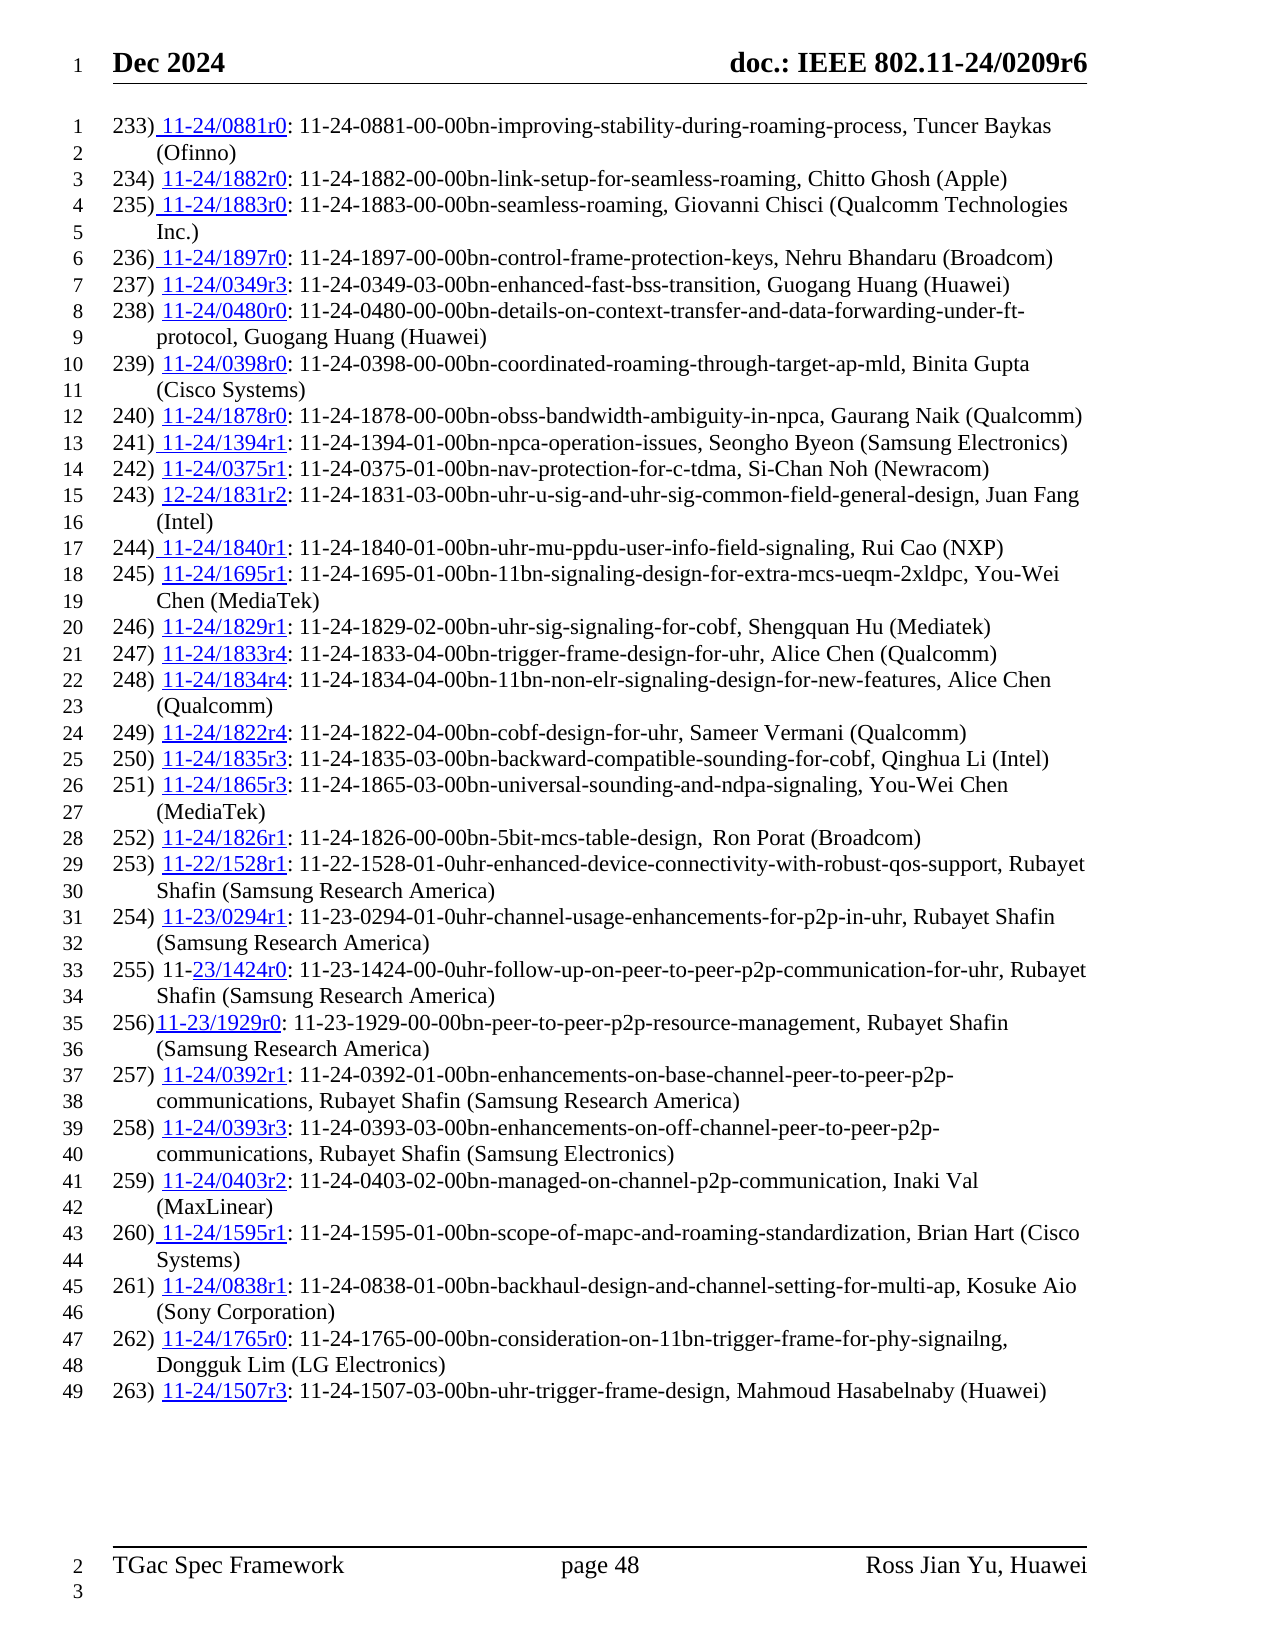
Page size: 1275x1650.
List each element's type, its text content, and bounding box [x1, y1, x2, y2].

list 11-24/0349r3: 11-24-0349-03-00bn-enhanced-fast-bss-transition, Guogang Huang (Huawei) [112, 271, 1087, 297]
list 11-24/1695r1: 11-24-1695-01-00bn-11bn-signaling-design-for-extra-mcs-ueqm-2xldpc, You-Wei Chen (MediaTek) [112, 561, 1087, 613]
list 11-24/0881r0: 11-24-0881-00-00bn-improving-stability-during-roaming-process, Tuncer Baykas (Ofinno) [112, 112, 1087, 165]
list 12-24/1831r2: 11-24-1831-03-00bn-uhr-u-sig-and-uhr-sig-common-field-general-design, Juan Fang (Intel) [112, 481, 1087, 534]
list 11-24/1833r4: 11-24-1833-04-00bn-trigger-frame-design-for-uhr, Alice Chen (Qualcomm) [112, 639, 1087, 666]
list 11-24/1878r0: 11-24-1878-00-00bn-obss-bandwidth-ambiguity-in-npca, Gaurang Naik (Qualcomm) [112, 402, 1087, 429]
list 11-24/0838r1: 11-24-0838-01-00bn-backhaul-design-and-channel-setting-for-multi-ap, Kosuke Aio (Sony Corporation) [112, 1272, 1087, 1325]
list 11-24/1897r0: 11-24-1897-00-00bn-control-frame-protection-keys, Nehru Bhandaru (Broadcom) [112, 244, 1087, 271]
list 11-24/1882r0: 11-24-1882-00-00bn-link-setup-for-seamless-roaming, Chitto Ghosh (Apple) [112, 165, 1087, 192]
list 11-24/1883r0: 11-24-1883-00-00bn-seamless-roaming, Giovanni Chisci (Qualcomm Technologies Inc.) [112, 192, 1087, 244]
list 11-24/1507r3: 11-24-1507-03-00bn-uhr-trigger-frame-design, Mahmoud Hasabelnaby (Huawei) [112, 1377, 1087, 1404]
list 11-24/1822r4: 11-24-1822-04-00bn-cobf-design-for-uhr, Sameer Vermani (Qualcomm) [112, 719, 1087, 745]
list 11-23/0294r1: 11-23-0294-01-0uhr-channel-usage-enhancements-for-p2p-in-uhr, Rubayet Shafin (Samsung Research America) [112, 903, 1087, 956]
list 11-24/1826r1: 11-24-1826-00-00bn-5bit-mcs-table-design, Ron Porat (Broadcom) [112, 824, 1087, 850]
list 11-23/1424r0: 11-23-1424-00-0uhr-follow-up-on-peer-to-peer-p2p-communication-for-uhr, Rubayet Shafin (Samsung Research America) [112, 956, 1087, 1008]
list 11-24/1865r3: 11-24-1865-03-00bn-universal-sounding-and-ndpa-signaling, You-Wei Chen (MediaTek) [112, 771, 1087, 824]
list 11-24/0392r1: 11-24-0392-01-00bn-enhancements-on-base-channel-peer-to-peer-p2p-communications, Rubayet Shafin (Samsung Research America) [112, 1061, 1087, 1114]
list 11-24/0375r1: 11-24-0375-01-00bn-nav-protection-for-c-tdma, Si-Chan Noh (Newracom) [112, 455, 1087, 481]
list 11-24/1394r1: 11-24-1394-01-00bn-npca-operation-issues, Seongho Byeon (Samsung Electronics) [112, 429, 1087, 455]
list 11-24/0480r0: 11-24-0480-00-00bn-details-on-context-transfer-and-data-forwarding-under-ft-protocol, Guogang Huang (Huawei) [112, 297, 1087, 350]
list 11-24/1835r3: 11-24-1835-03-00bn-backward-compatible-sounding-for-cobf, Qinghua Li (Intel) [112, 745, 1087, 771]
list 11-24/1765r0: 11-24-1765-00-00bn-consideration-on-11bn-trigger-frame-for-phy-signailng, Dongguk Lim (LG Electronics) [112, 1325, 1087, 1377]
list 11-24/0393r3: 11-24-0393-03-00bn-enhancements-on-off-channel-peer-to-peer-p2p-communications, Rubayet Shafin (Samsung Electronics) [112, 1114, 1087, 1167]
list 11-24/0403r2: 11-24-0403-02-00bn-managed-on-channel-p2p-communication, Inaki Val (MaxLinear) [112, 1167, 1087, 1219]
list 11-22/1528r1: 11-22-1528-01-0uhr-enhanced-device-connectivity-with-robust-qos-support, Rubayet Shafin (Samsung Research America) [112, 850, 1087, 903]
list 11-23/1929r0: 11-23-1929-00-00bn-peer-to-peer-p2p-resource-management, Rubayet Shafin (Samsung Research America) [112, 1008, 1087, 1061]
list 11-24/0398r0: 11-24-0398-00-00bn-coordinated-roaming-through-target-ap-mld, Binita Gupta (Cisco Systems) [112, 350, 1087, 402]
list 11-24/1834r4: 11-24-1834-04-00bn-11bn-non-elr-signaling-design-for-new-features, Alice Chen (Qualcomm) [112, 666, 1087, 719]
list 11-24/1595r1: 11-24-1595-01-00bn-scope-of-mapc-and-roaming-standardization, Brian Hart (Cisco Systems) [112, 1219, 1087, 1272]
list 11-24/1829r1: 11-24-1829-02-00bn-uhr-sig-signaling-for-cobf, Shengquan Hu (Mediatek) [112, 613, 1087, 639]
list 11-24/1840r1: 11-24-1840-01-00bn-uhr-mu-ppdu-user-info-field-signaling, Rui Cao (NXP) [112, 534, 1087, 561]
